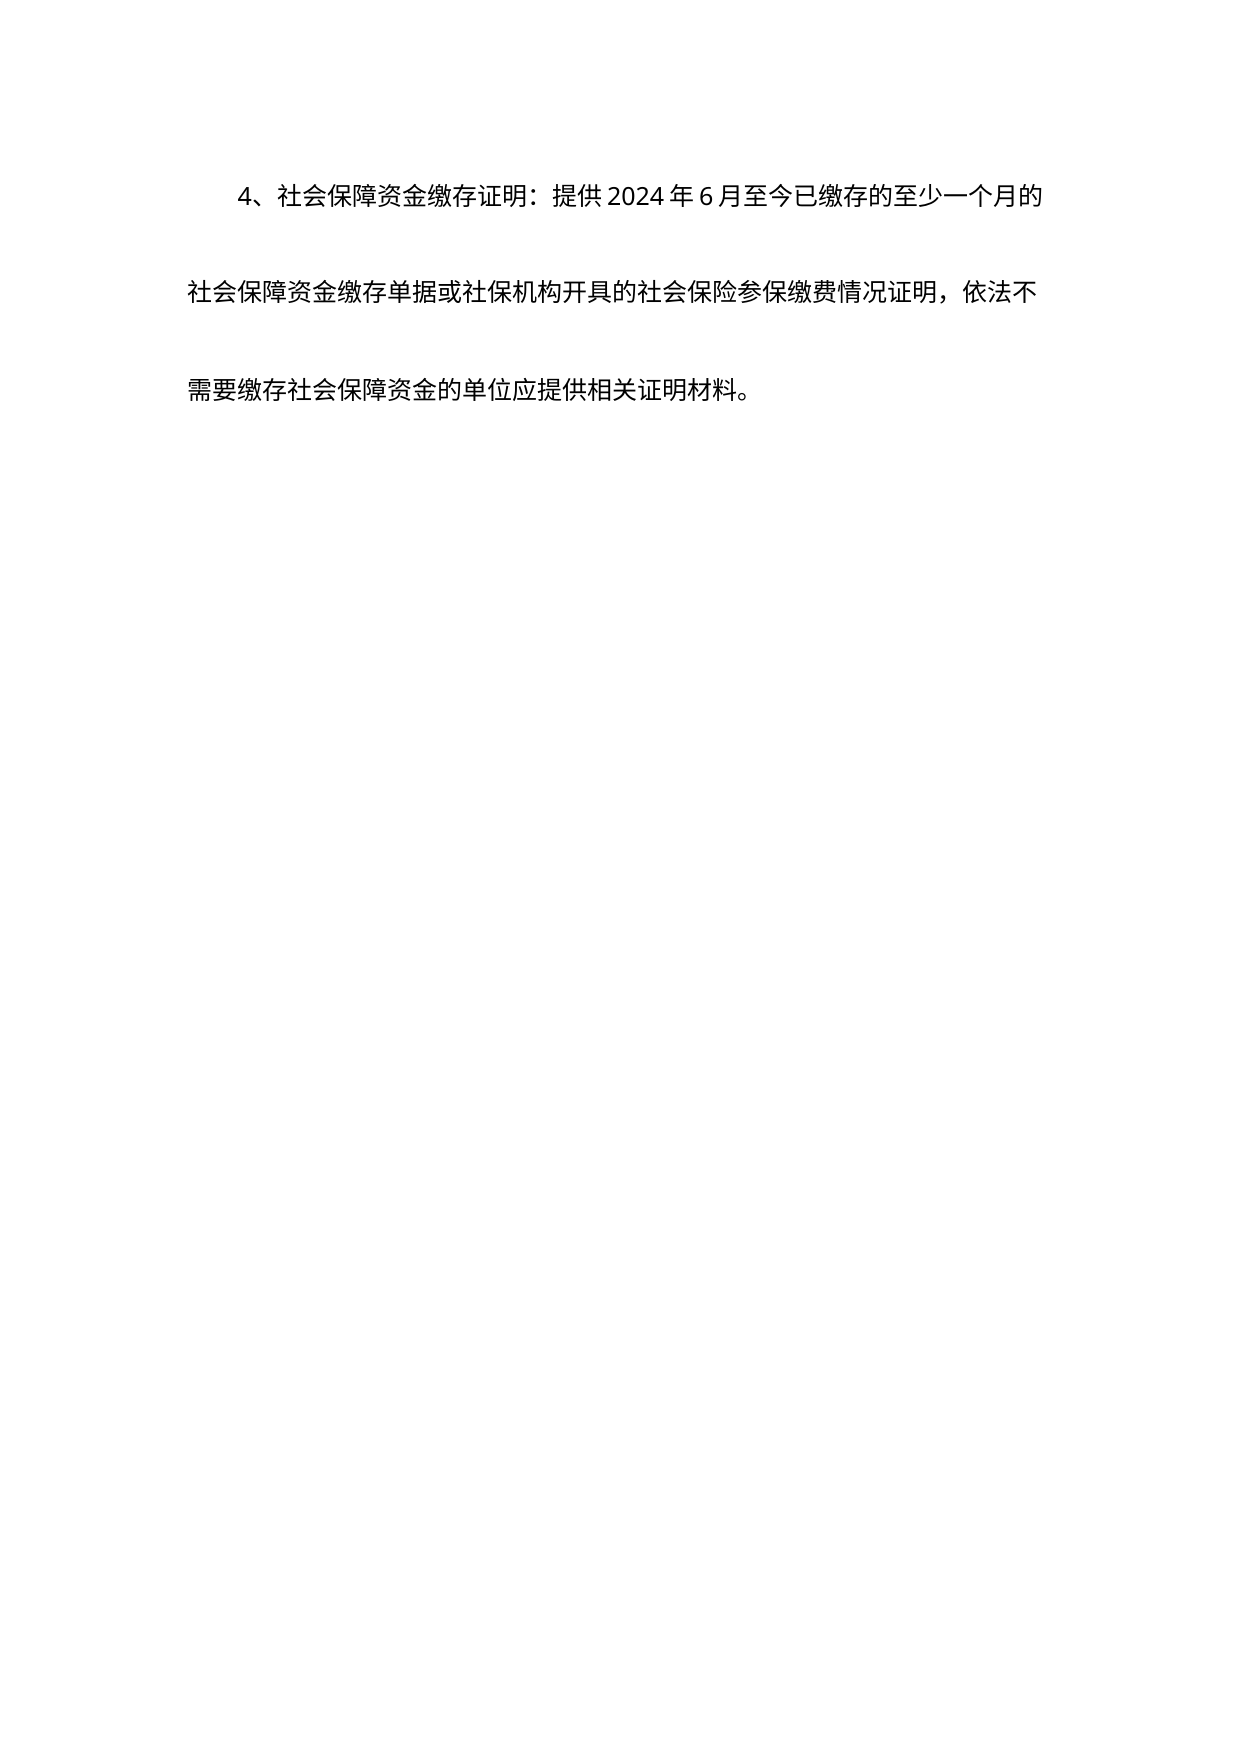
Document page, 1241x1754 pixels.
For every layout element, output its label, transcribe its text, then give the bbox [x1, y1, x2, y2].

text 4、社会保障资金缴存证明：提供2024年6月至今已缴存的至少一个月的社会保障资金缴存单据或社保机构开具的社会保险参保缴费情况证明，依法不需要缴存社会保障资金的单位应提供相关证明材料。 [187, 162, 1053, 422]
